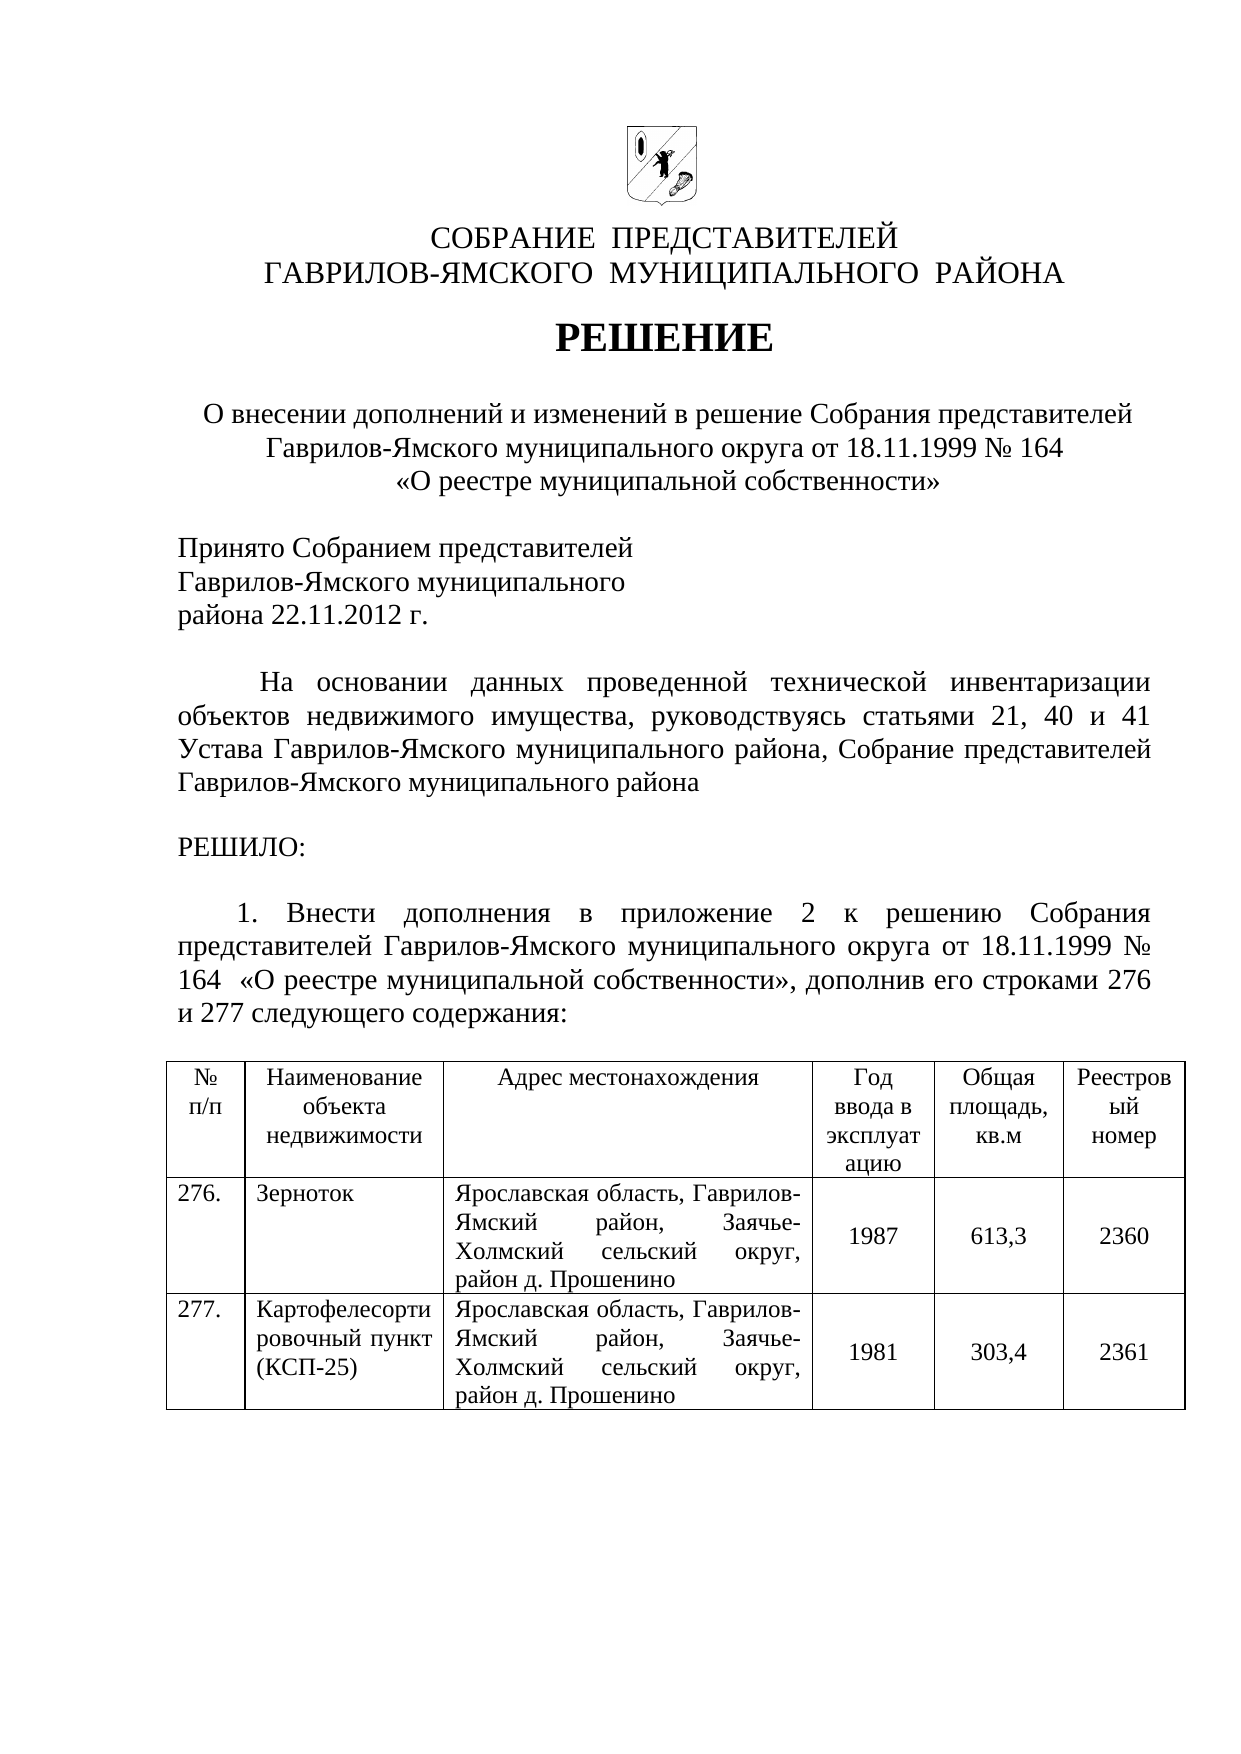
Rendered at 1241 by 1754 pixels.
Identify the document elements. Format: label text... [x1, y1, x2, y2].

text Гаврилов-Ямского муниципального [177, 564, 1152, 597]
table_cell 1987 [813, 1178, 934, 1293]
text На основании данных проведенной технической инвентаризации объектов недвижимого имущества, руководствуясь статьями 21, 40 и 41 Устава Гаврилов-Ямского муниципального района, Собрание представителей Гаврилов-Ямского муниципального района [177, 664, 1152, 797]
table_header № п/п [167, 1062, 244, 1177]
table_cell Ярославская область, Гаврилов-Ямский район, Заячье-Холмский сельский округ, район д. Прошенино [444, 1294, 812, 1409]
text Принято Собранием представителей [177, 530, 1152, 564]
table_header Общая площадь, кв.м [935, 1062, 1063, 1177]
text РЕШИЛО: [177, 830, 1152, 862]
table_header Наименование объекта недвижимости [246, 1062, 443, 1177]
picture [627, 126, 697, 206]
text ГАВРИЛОВ-ЯМСКОГО МУНИЦИПАЛЬНОГО РАЙОНА [177, 255, 1152, 291]
table_cell Ярославская область, Гаврилов-Ямский район, Заячье-Холмский сельский округ, район д. Прошенино [444, 1178, 812, 1293]
text 1. Внести дополнения в приложение 2 к решению Собрания представителей Гаврилов-Ямского муниципального округа от 18.11.1999 № 164 «О реестре муниципальной собственности», дополнив его строками 276 и 277 следующего содержания: [177, 895, 1152, 1029]
table_header Адрес местонахождения [444, 1062, 812, 1177]
table_cell 613,3 [935, 1178, 1063, 1293]
table_cell 1981 [813, 1294, 934, 1409]
table_cell Картофелесортировочный пункт (КСП-25) [246, 1294, 443, 1409]
table_cell Зерноток [246, 1178, 443, 1293]
table_header Год ввода в эксплуатацию [813, 1062, 934, 1177]
subtitle РЕШЕНИЕ [177, 312, 1152, 360]
table_header Реестровый номер [1064, 1062, 1184, 1177]
text района 22.11.2012 г. [177, 597, 1152, 631]
text СОБРАНИЕ ПРЕДСТАВИТЕЛЕЙ [171, 219, 1152, 255]
table_cell 276. [167, 1178, 244, 1293]
text «О реестре муниципальной собственности» [177, 463, 1152, 497]
table_cell 277. [167, 1294, 244, 1409]
table_cell 2360 [1064, 1178, 1184, 1293]
table_cell 2361 [1064, 1294, 1184, 1409]
text О внесении дополнений и изменений в решение Собрания представителей Гаврилов-Ямского муниципального округа от 18.11.1999 № 164 [177, 396, 1152, 463]
table_cell 303,4 [935, 1294, 1063, 1409]
